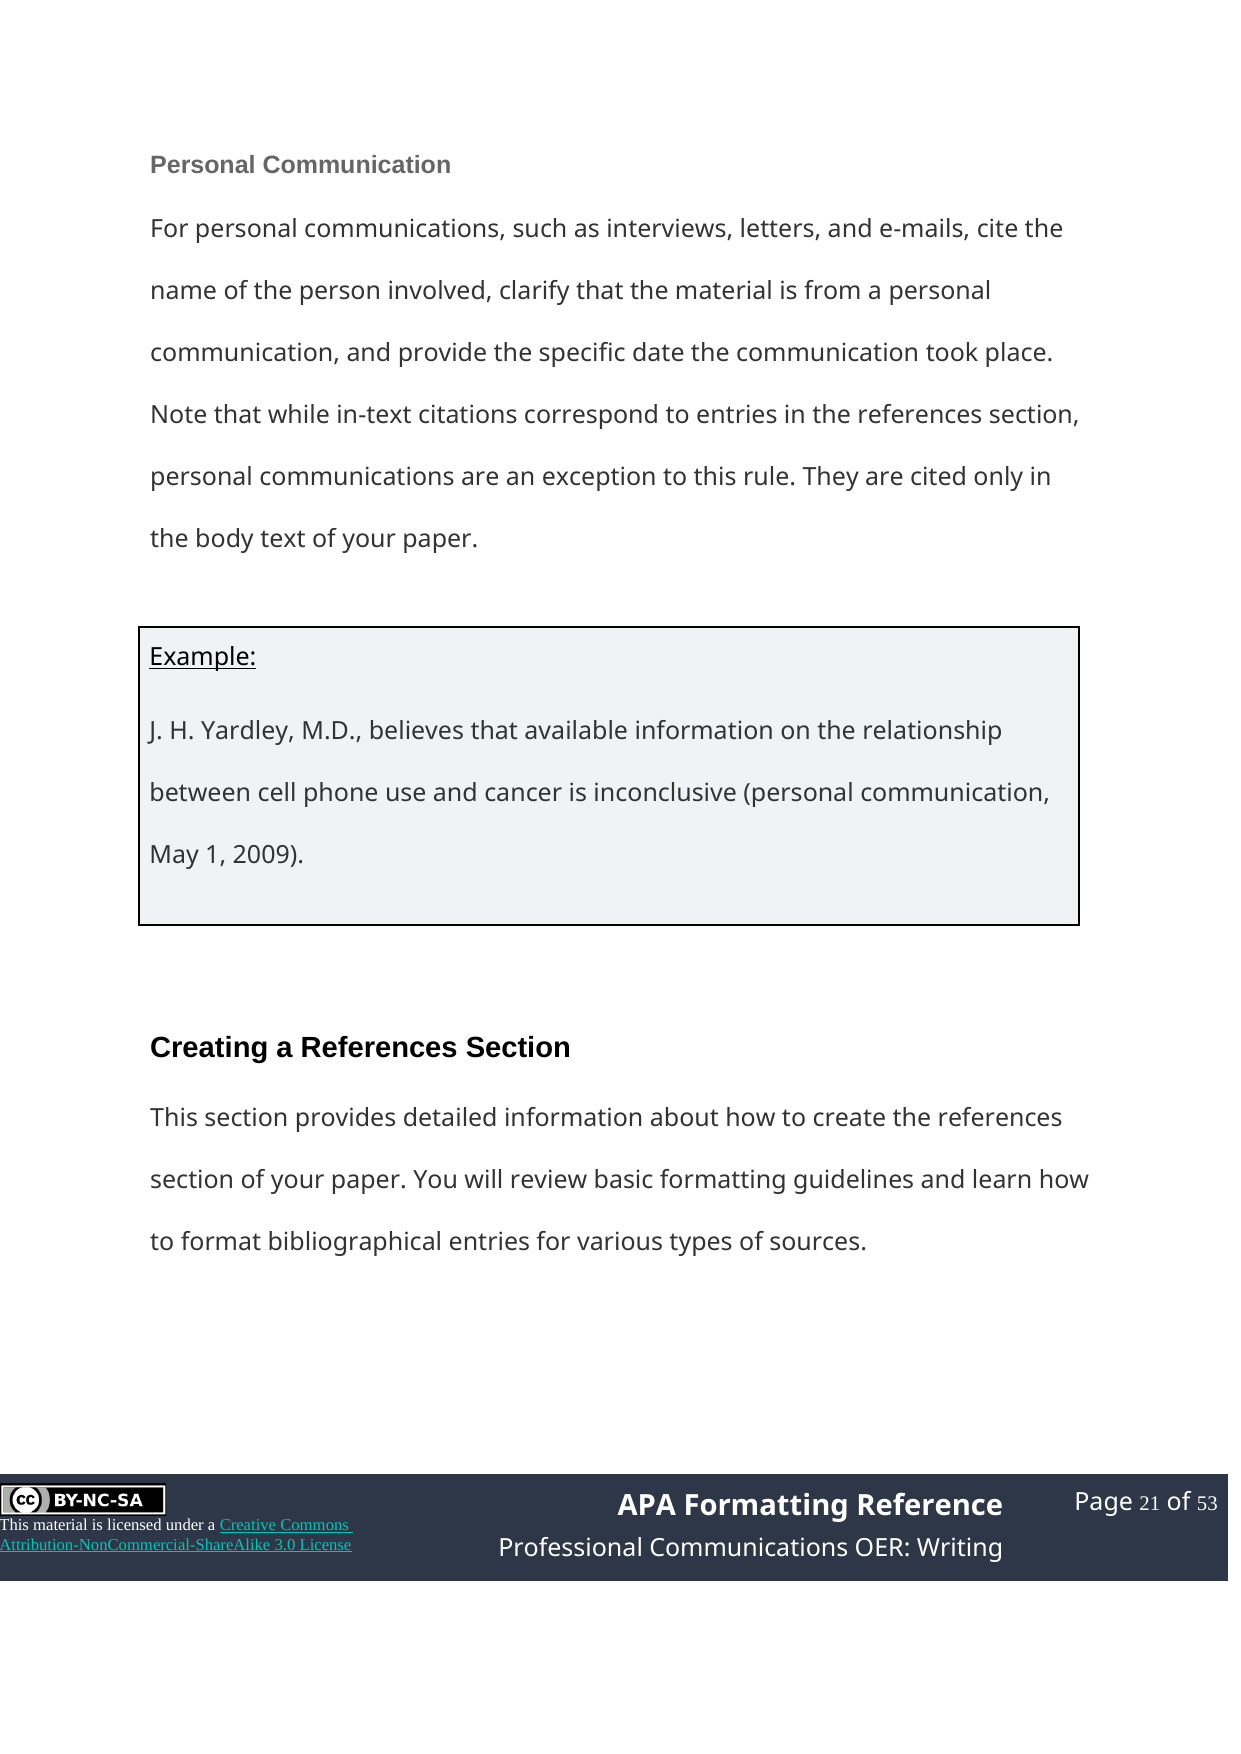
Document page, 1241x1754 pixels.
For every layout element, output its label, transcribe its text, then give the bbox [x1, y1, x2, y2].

text For personal communications, such as interviews, letters, and e-mails, cite the name of the person involved, clarify that the material is from a personal communication, and provide the specific date the communication took place. Note that while in-text citations correspond to entries in the references section, personal communications are an exception to this rule. They are cited only in the body text of your paper. [150, 211, 1090, 554]
text This section provides detailed information about how to create the references section of your paper. You will review basic formatting guidelines and learn how to format bibliographical entries for various types of sources. [150, 1099, 1090, 1257]
subtitle Creating a References Section [150, 1030, 1090, 1063]
subtitle Personal Communication [150, 150, 1090, 179]
picture [0, 1483, 167, 1516]
table_header Example: J. H. Yardley, M.D., believes that available information on the relationship between cell phone use and cancer is inconclusive (personal communication, May 1, 2009). [140, 628, 1078, 924]
